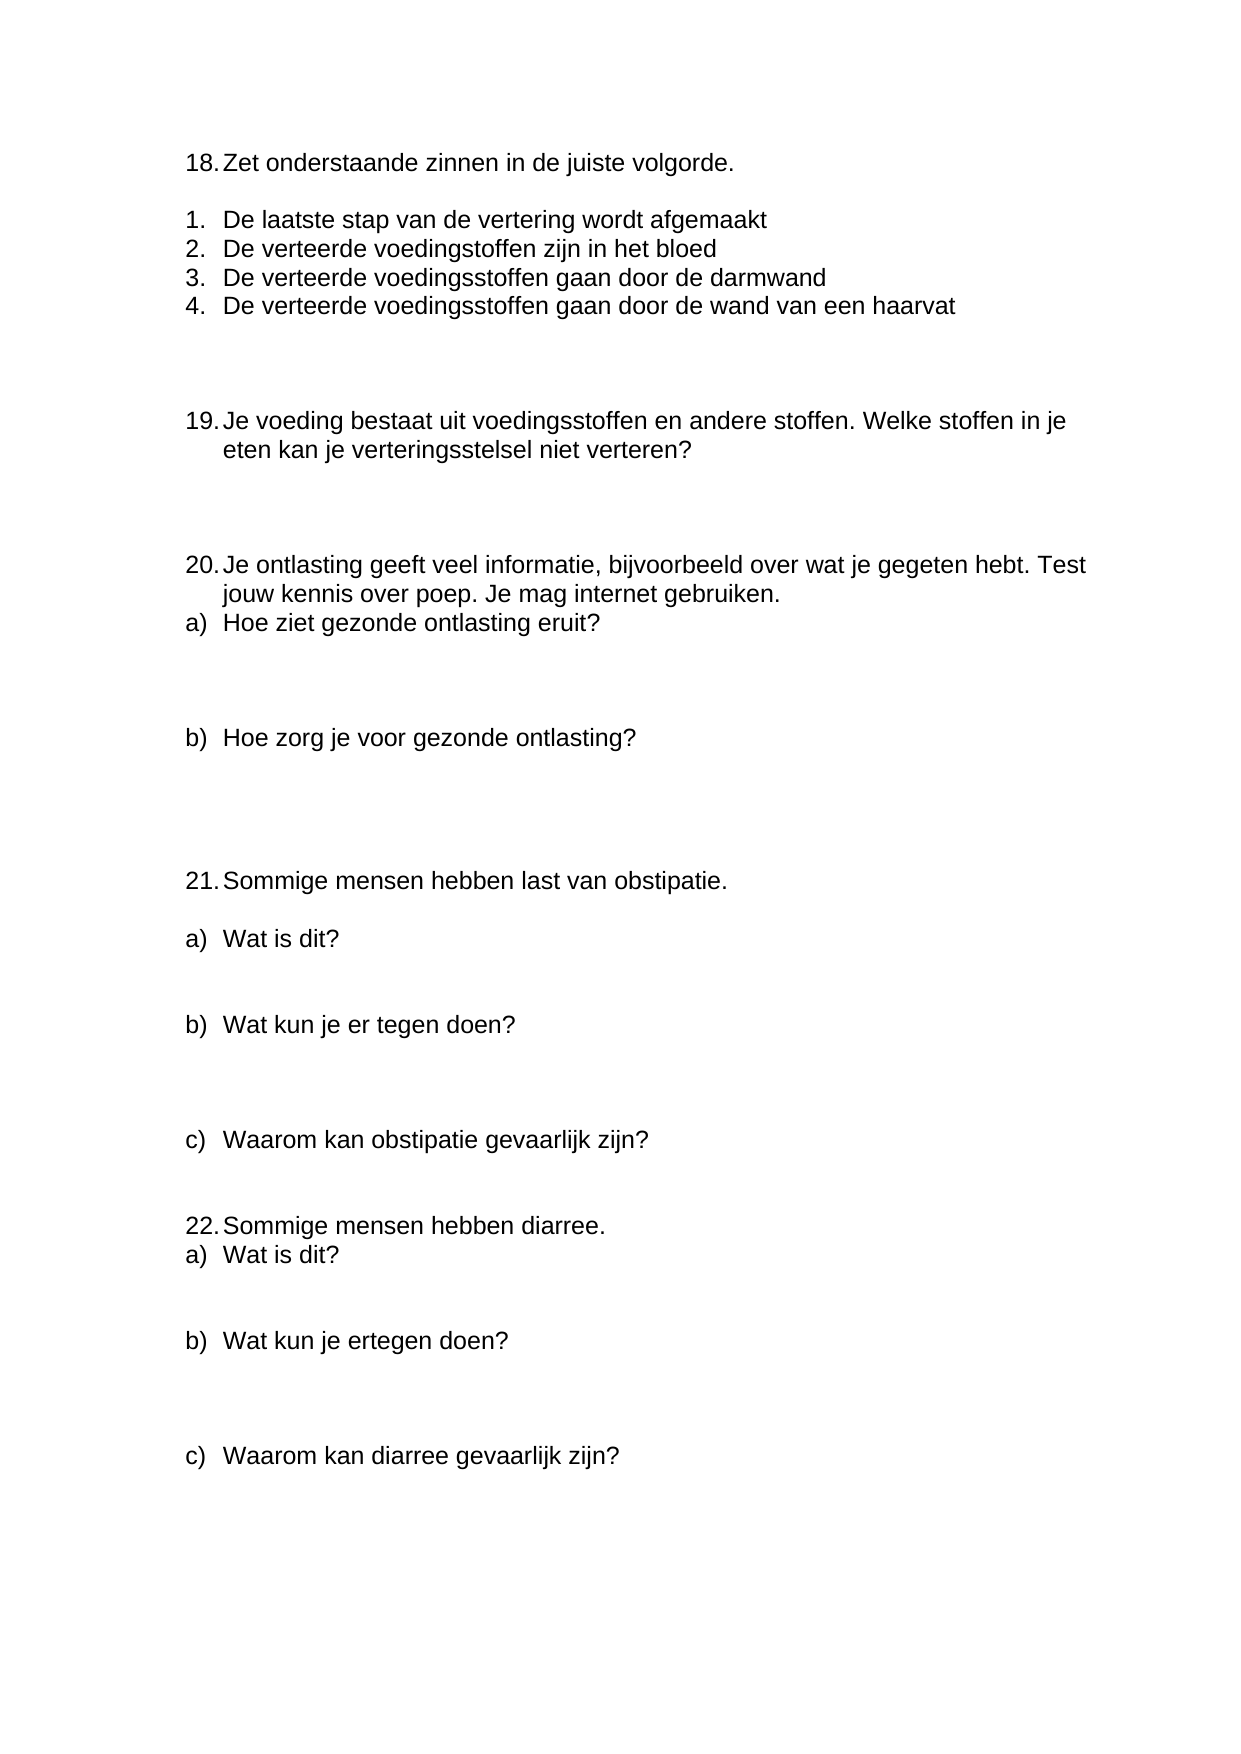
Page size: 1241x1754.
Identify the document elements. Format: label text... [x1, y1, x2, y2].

list Hoe ziet gezonde ontlasting eruit? [185, 608, 1093, 636]
list Wat kun je er tegen doen? [185, 1010, 1093, 1039]
list Zet onderstaande zinnen in de juiste volgorde. [185, 148, 1093, 176]
list Je voeding bestaat uit voedingsstoffen en andere stoffen. Welke stoffen in je eten kan je verteringsstelsel niet verteren? [185, 406, 1093, 464]
list De laatste stap van de vertering wordt afgemaakt [185, 205, 1093, 234]
list Sommige mensen hebben last van obstipatie. [185, 866, 1093, 895]
list Wat is dit? [185, 1240, 1093, 1269]
list De verteerde voedingstoffen zijn in het bloed [185, 234, 1093, 263]
list Waarom kan diarree gevaarlijk zijn? [185, 1441, 1093, 1470]
list Waarom kan obstipatie gevaarlijk zijn? [185, 1125, 1093, 1154]
list Hoe zorg je voor gezonde ontlasting? [185, 723, 1093, 751]
list Sommige mensen hebben diarree. [185, 1211, 1093, 1240]
list Je ontlasting geeft veel informatie, bijvoorbeeld over wat je gegeten hebt. Test jouw kennis over poep. Je mag internet gebruiken. [185, 550, 1093, 608]
list Wat kun je ertegen doen? [185, 1326, 1093, 1355]
list De verteerde voedingsstoffen gaan door de wand van een haarvat [185, 291, 1093, 320]
list Wat is dit? [185, 924, 1093, 953]
list De verteerde voedingsstoffen gaan door de darmwand [185, 263, 1093, 291]
